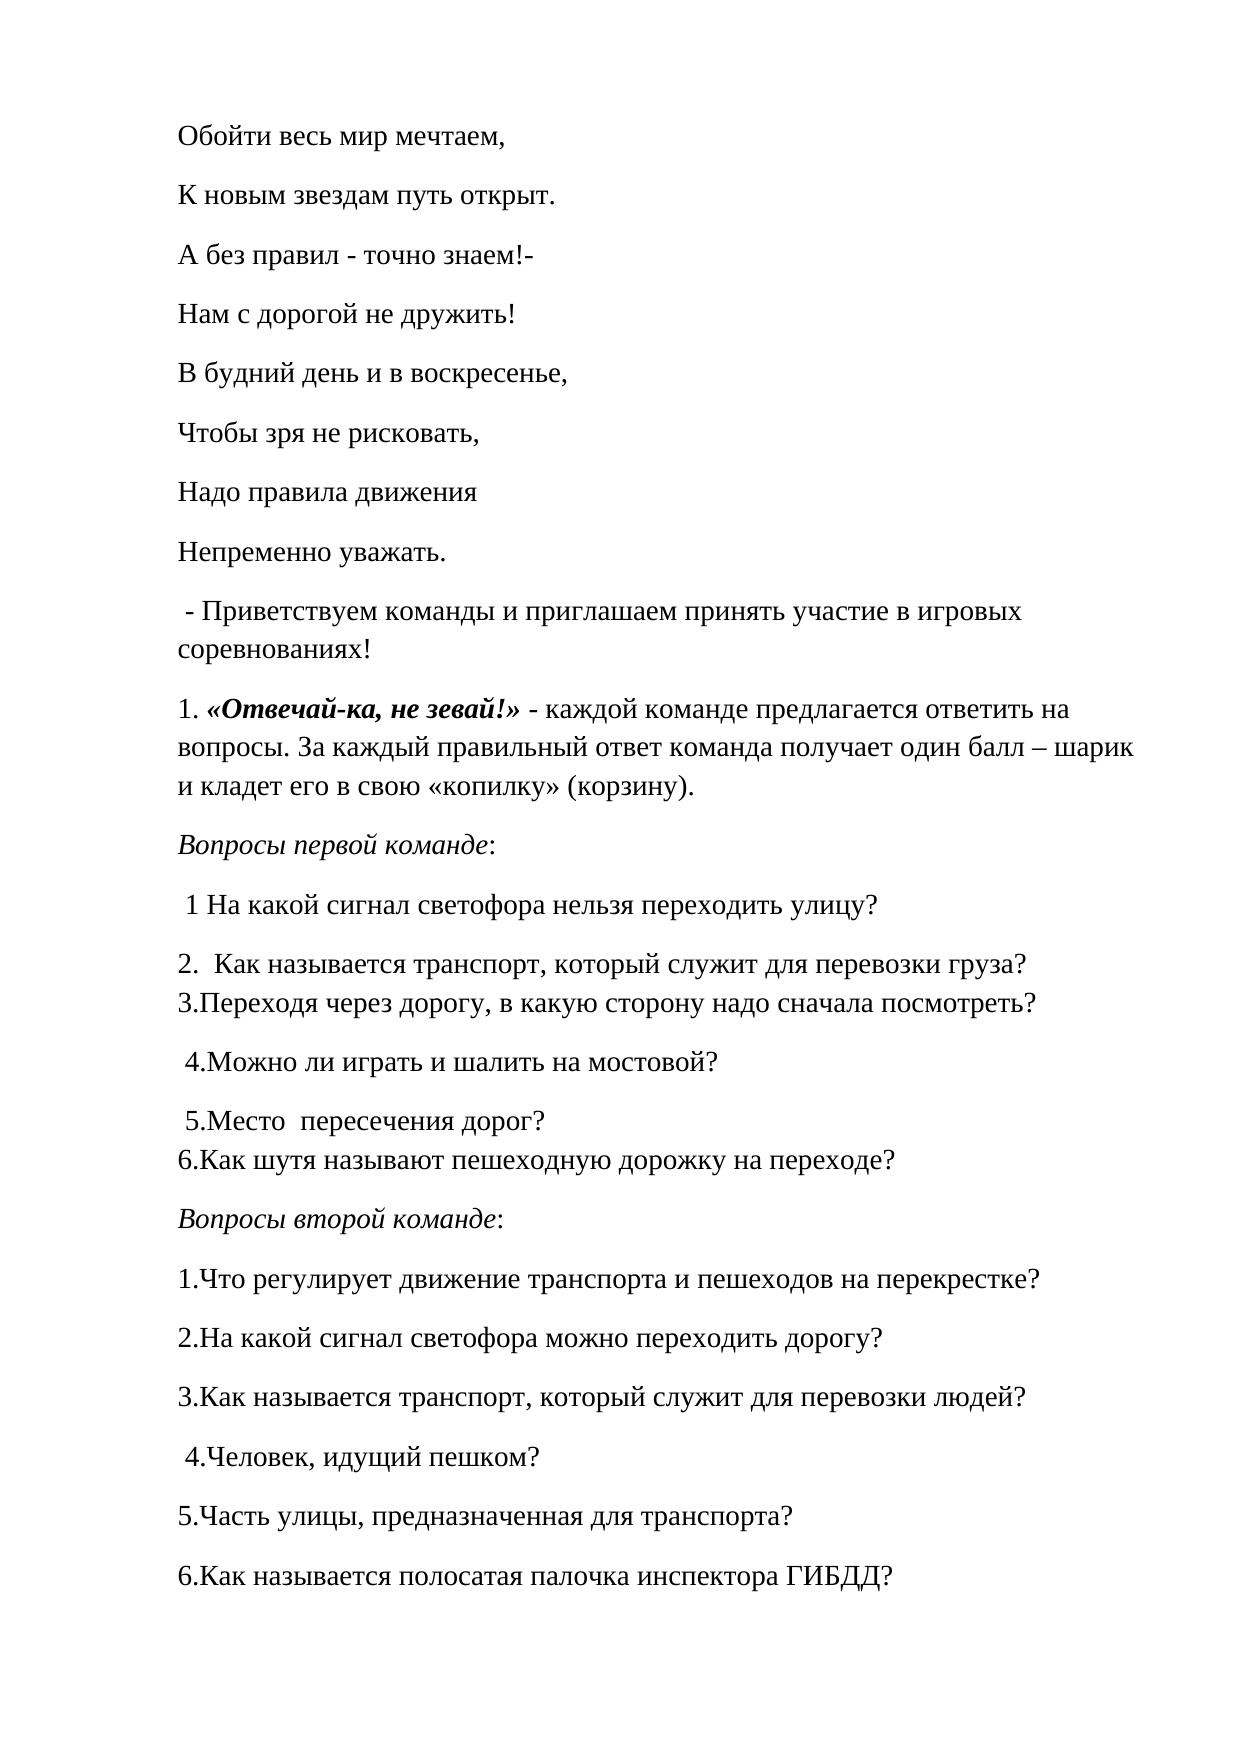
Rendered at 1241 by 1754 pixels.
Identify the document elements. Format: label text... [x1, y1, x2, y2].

text 5.Часть улицы, предназначенная для транспорта? [177, 1498, 1152, 1532]
text Вопросы второй команде: [177, 1201, 1152, 1235]
text Обойти весь мир мечтаем, [177, 118, 1152, 152]
text А без правил - точно знаем!- [177, 237, 1152, 270]
text 6.Как называется полосатая палочка инспектора ГИБДД? [177, 1558, 1152, 1591]
text 4.Можно ли играть и шалить на мостовой? [177, 1044, 1152, 1078]
text 1.Что регулирует движение транспорта и пешеходов на перекрестке? [177, 1261, 1152, 1294]
text Непременно уважать. [177, 534, 1152, 567]
text 1 На какой сигнал светофора нельзя переходить улицу? [177, 887, 1152, 920]
text Надо правила движения [177, 474, 1152, 508]
text В будний день и в воскресенье, [177, 356, 1152, 389]
text Нам с дорогой не дружить! [177, 296, 1152, 330]
text К новым звездам путь открыт. [177, 177, 1152, 211]
text Чтобы зря не рисковать, [177, 415, 1152, 448]
text - Приветствуем команды и приглашаем принять участие в игровых соревнованиях! [177, 593, 1152, 665]
text Вопросы первой команде: [177, 827, 1152, 861]
text 2. Как называется транспорт, который служит для перевозки груза? 3.Переходя через дорогу, в какую сторону надо сначала посмотреть? [177, 946, 1152, 1018]
text 2.На какой сигнал светофора можно переходить дорогу? [177, 1320, 1152, 1354]
text 3.Как называется транспорт, который служит для перевозки людей? [177, 1379, 1152, 1413]
text 5.Место пересечения дорог? 6.Как шутя называют пешеходную дорожку на переходе? [177, 1103, 1152, 1176]
text 4.Человек, идущий пешком? [177, 1439, 1152, 1472]
text 1. «Отвечай-ка, не зевай!» - каждой команде предлагается ответить на вопросы. За каждый правильный ответ команда получает один балл – шарик и кладет его в свою «копилку» (корзину). [177, 691, 1152, 802]
